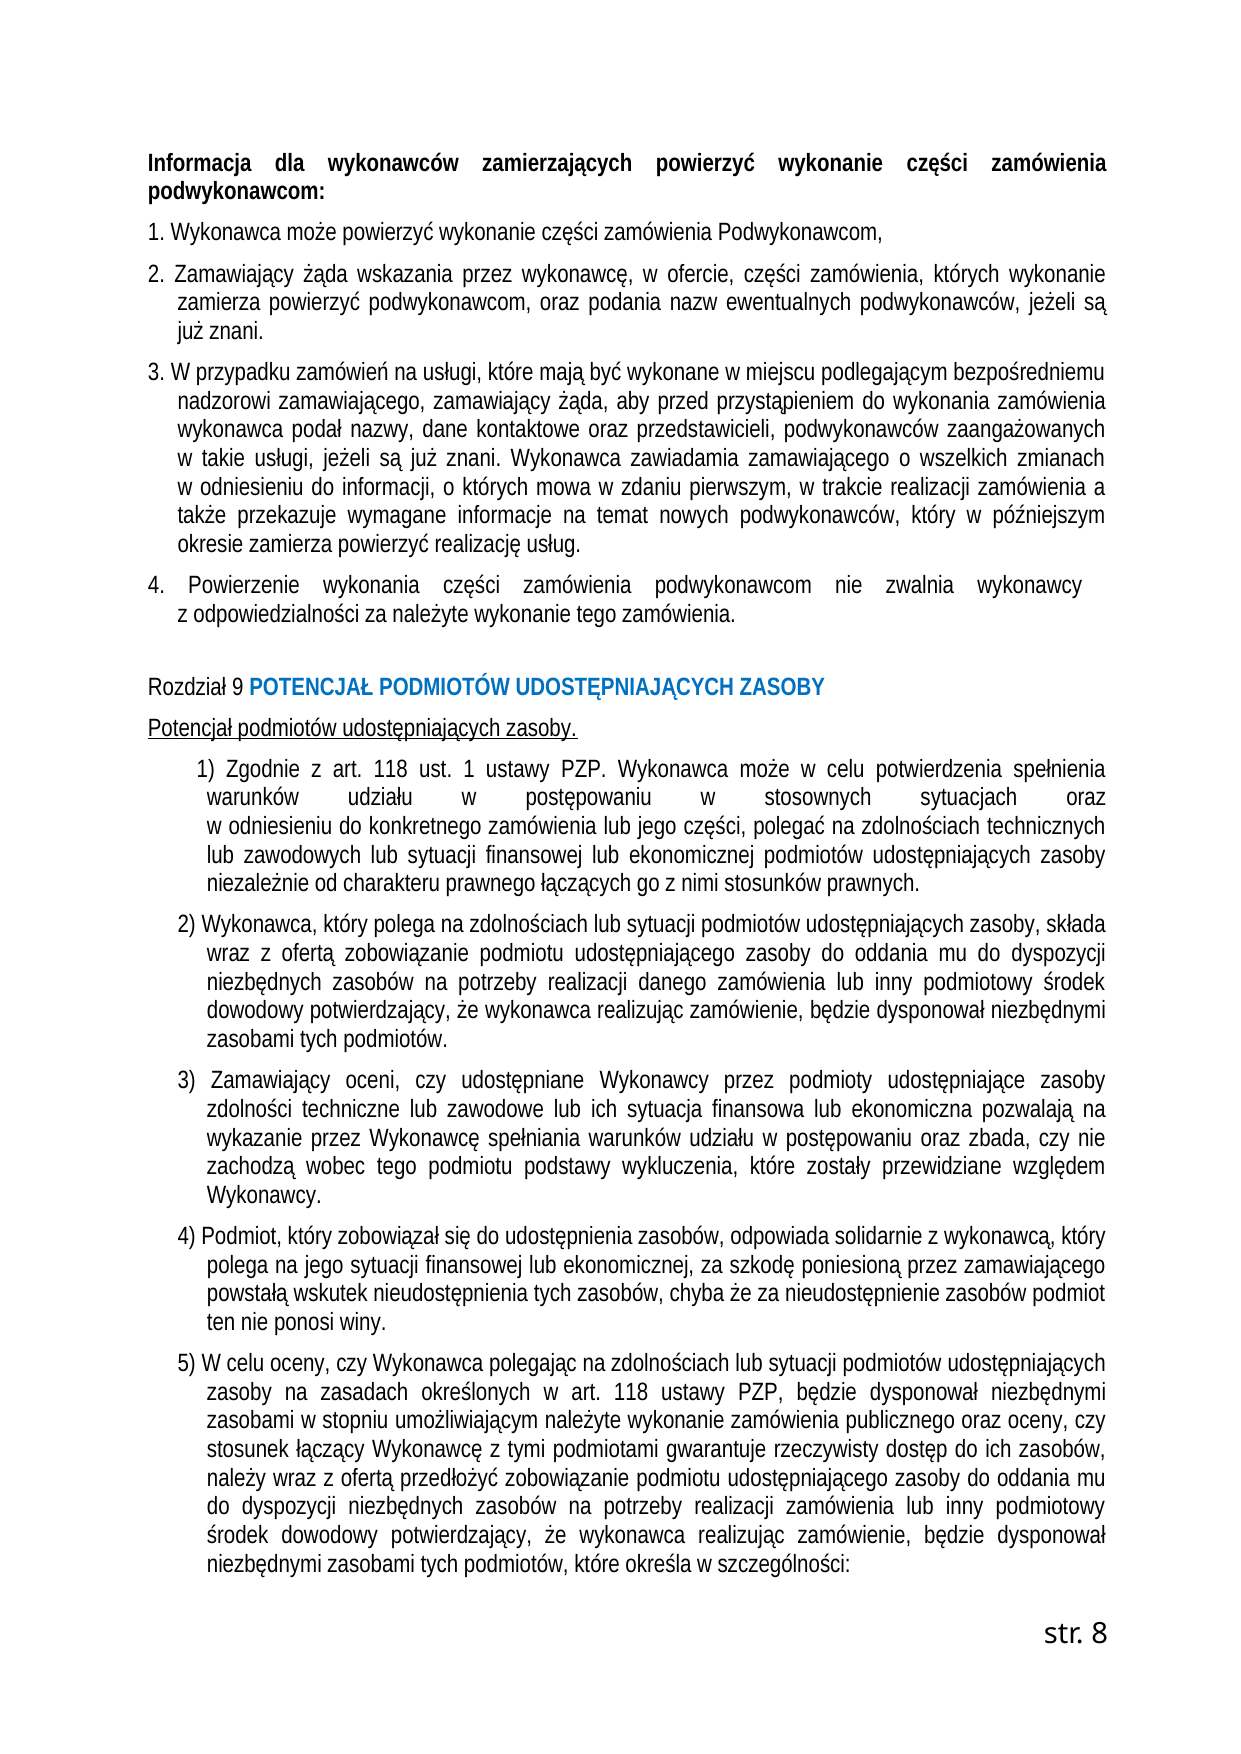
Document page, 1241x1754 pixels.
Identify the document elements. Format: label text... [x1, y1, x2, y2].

text 3) Zamawiający oceni, czy udostępniane Wykonawcy przez podmioty udostępniające zasoby zdolności techniczne lub zawodowe lub ich sytuacja finansowa lub ekonomiczna pozwalają na wykazanie przez Wykonawcę spełniania warunków udziału w postępowaniu oraz zbada, czy nie zachodzą wobec tego podmiotu podstawy wykluczenia, które zostały przewidziane względem Wykonawcy. [177, 1065, 1107, 1208]
text 3. W przypadku zamówień na usługi, które mają być wykonane w miejscu podlegającym bezpośredniemu nadzorowi zamawiającego, zamawiający żąda, aby przed przystąpieniem do wykonania zamówienia wykonawca podał nazwy, dane kontaktowe oraz przedstawicieli, podwykonawców zaangażowanych w takie usługi, jeżeli są już znani. Wykonawca zawiadamia zamawiającego o wszelkich zmianach w odniesieniu do informacji, o których mowa w zdaniu pierwszym, w trakcie realizacji zamówienia a także przekazuje wymagane informacje na temat nowych podwykonawców, który w późniejszym okresie zamierza powierzyć realizację usług. [148, 357, 1107, 557]
text 4. Powierzenie wykonania części zamówienia podwykonawcom nie zwalnia wykonawcy z odpowiedzialności za należyte wykonanie tego zamówienia. [148, 570, 1107, 627]
text 2) Wykonawca, który polega na zdolnościach lub sytuacji podmiotów udostępniających zasoby, składa wraz z ofertą zobowiązanie podmiotu udostępniającego zasoby do oddania mu do dyspozycji niezbędnych zasobów na potrzeby realizacji danego zamówienia lub inny podmiotowy środek dowodowy potwierdzający, że wykonawca realizując zamówienie, będzie dysponował niezbędnymi zasobami tych podmiotów. [177, 909, 1107, 1053]
text 1) Zgodnie z art. 118 ust. 1 ustawy PZP. Wykonawca może w celu potwierdzenia spełnienia warunków udziału w postępowaniu w stosownych sytuacjach oraz w odniesieniu do konkretnego zamówienia lub jego części, polegać na zdolnościach technicznych lub zawodowych lub sytuacji finansowej lub ekonomicznej podmiotów udostępniających zasoby niezależnie od charakteru prawnego łączących go z nimi stosunków prawnych. [162, 754, 1107, 897]
text 1. Wykonawca może powierzyć wykonanie części zamówienia Podwykonawcom, [148, 217, 1107, 246]
text 2. Zamawiający żąda wskazania przez wykonawcę, w ofercie, części zamówienia, których wykonanie zamierza powierzyć podwykonawcom, oraz podania nazw ewentualnych podwykonawców, jeżeli są już znani. [148, 258, 1107, 344]
text 5) W celu oceny, czy Wykonawca polegając na zdolnościach lub sytuacji podmiotów udostępniających zasoby na zasadach określonych w art. 118 ustawy PZP, będzie dysponował niezbędnymi zasobami w stopniu umożliwiającym należyte wykonanie zamówienia publicznego oraz oceny, czy stosunek łączący Wykonawcę z tymi podmiotami gwarantuje rzeczywisty dostęp do ich zasobów, należy wraz z ofertą przedłożyć zobowiązanie podmiotu udostępniającego zasoby do oddania mu do dyspozycji niezbędnych zasobów na potrzeby realizacji zamówienia lub inny podmiotowy środek dowodowy potwierdzający, że wykonawca realizując zamówienie, będzie dysponował niezbędnymi zasobami tych podmiotów, które określa w szczególności: [177, 1348, 1107, 1577]
text Informacja dla wykonawców zamierzających powierzyć wykonanie części zamówienia podwykonawcom: [148, 148, 1107, 205]
text Potencjał podmiotów udostępniających zasoby. [148, 713, 1107, 741]
text 4) Podmiot, który zobowiązał się do udostępnienia zasobów, odpowiada solidarnie z wykonawcą, który polega na jego sytuacji finansowej lub ekonomicznej, za szkodę poniesioną przez zamawiającego powstałą wskutek nieudostępnienia tych zasobów, chyba że za nieudostępnienie zasobów podmiot ten nie ponosi winy. [177, 1221, 1107, 1336]
text Rozdział 9 POTENCJAŁ PODMIOTÓW UDOSTĘPNIAJĄCYCH ZASOBY [148, 671, 1107, 700]
